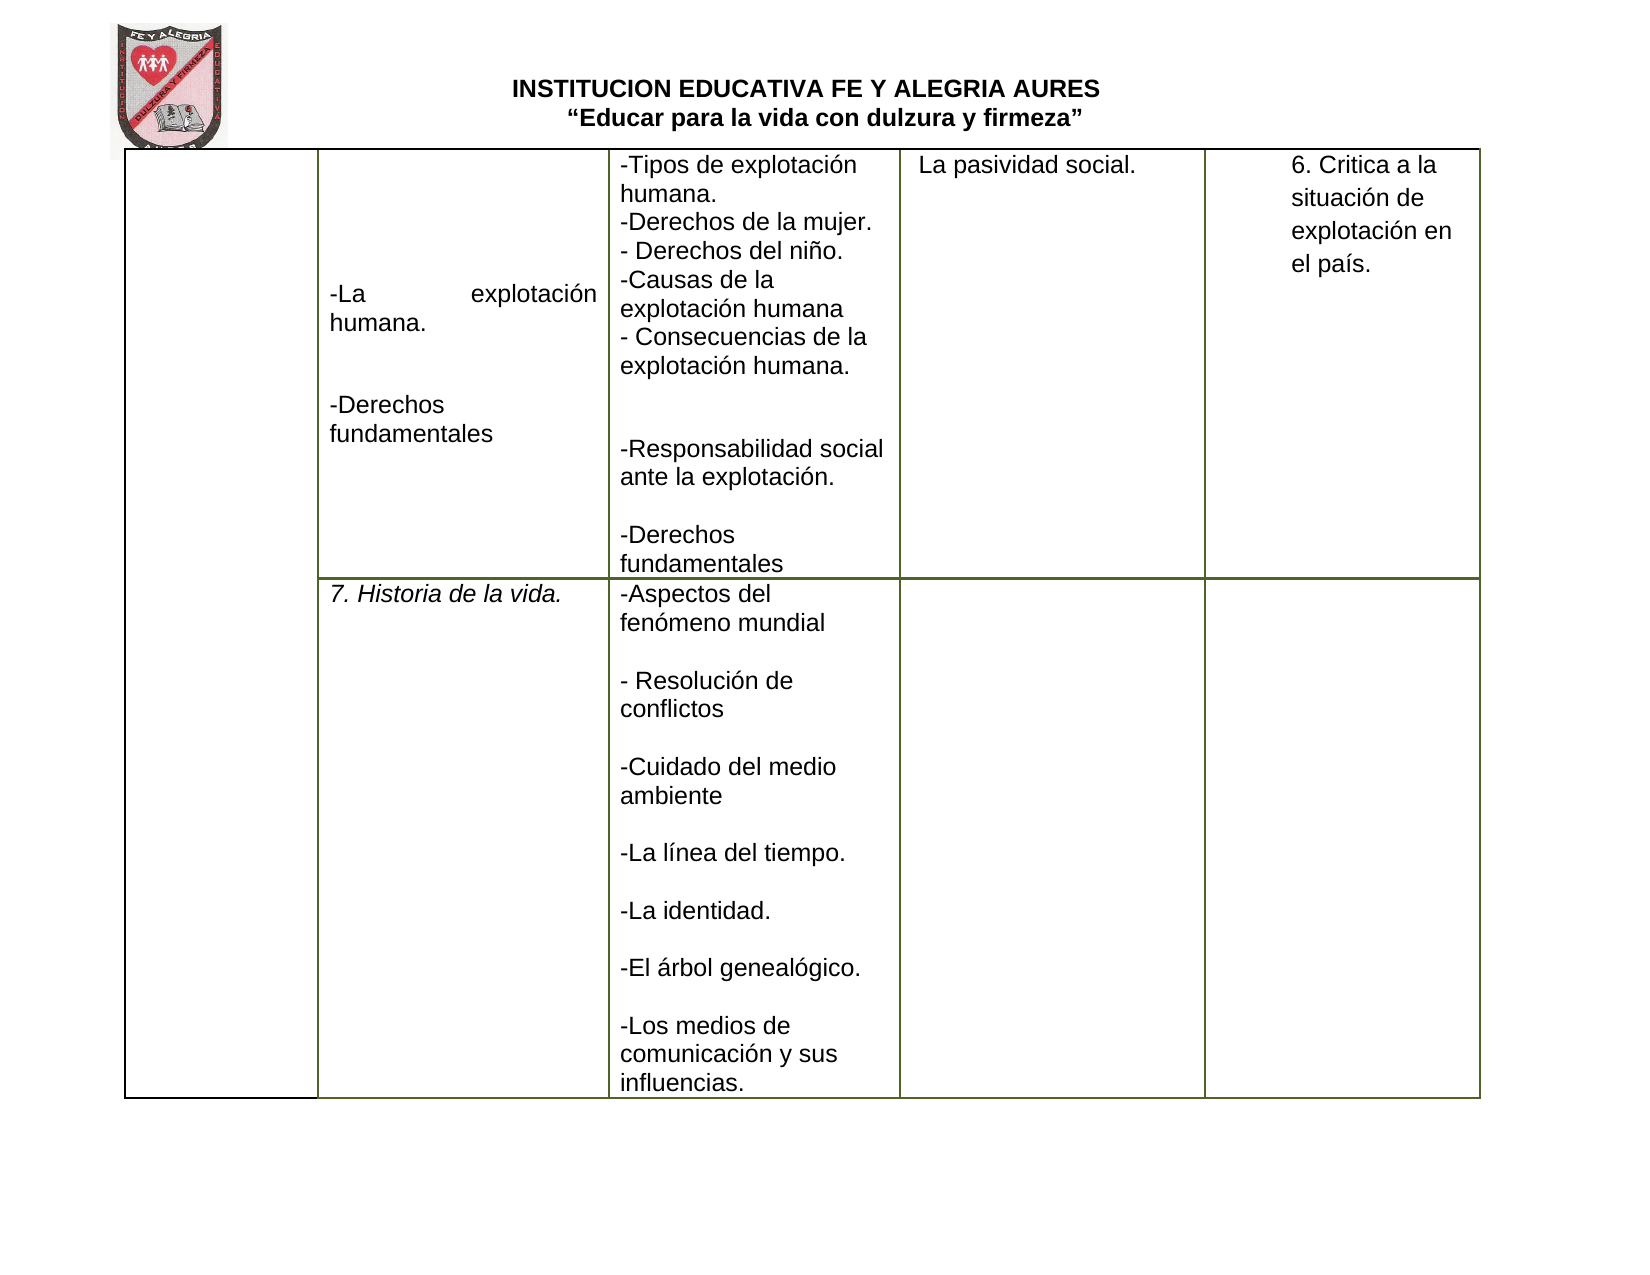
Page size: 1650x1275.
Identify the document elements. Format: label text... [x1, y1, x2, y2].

table_cell [901, 580, 1204, 1097]
table_cell [1206, 580, 1479, 1097]
table_cell -La explotación humana. -Derechos fundamentales [319, 150, 608, 577]
table_cell 6. Critica a la situación de explotación en el país. [1206, 150, 1479, 577]
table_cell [610, 580, 899, 1097]
picture [110, 23, 228, 160]
table_cell La pasividad social. [901, 150, 1204, 577]
table_cell -Tipos de explotación humana. -Derechos de la mujer. - Derechos del niño. -Causas de la explotación humana - Consecuencias de la explotación humana. -Responsabilidad social ante la explotación. -Derechos fundamentales [610, 150, 899, 577]
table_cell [319, 580, 608, 1097]
